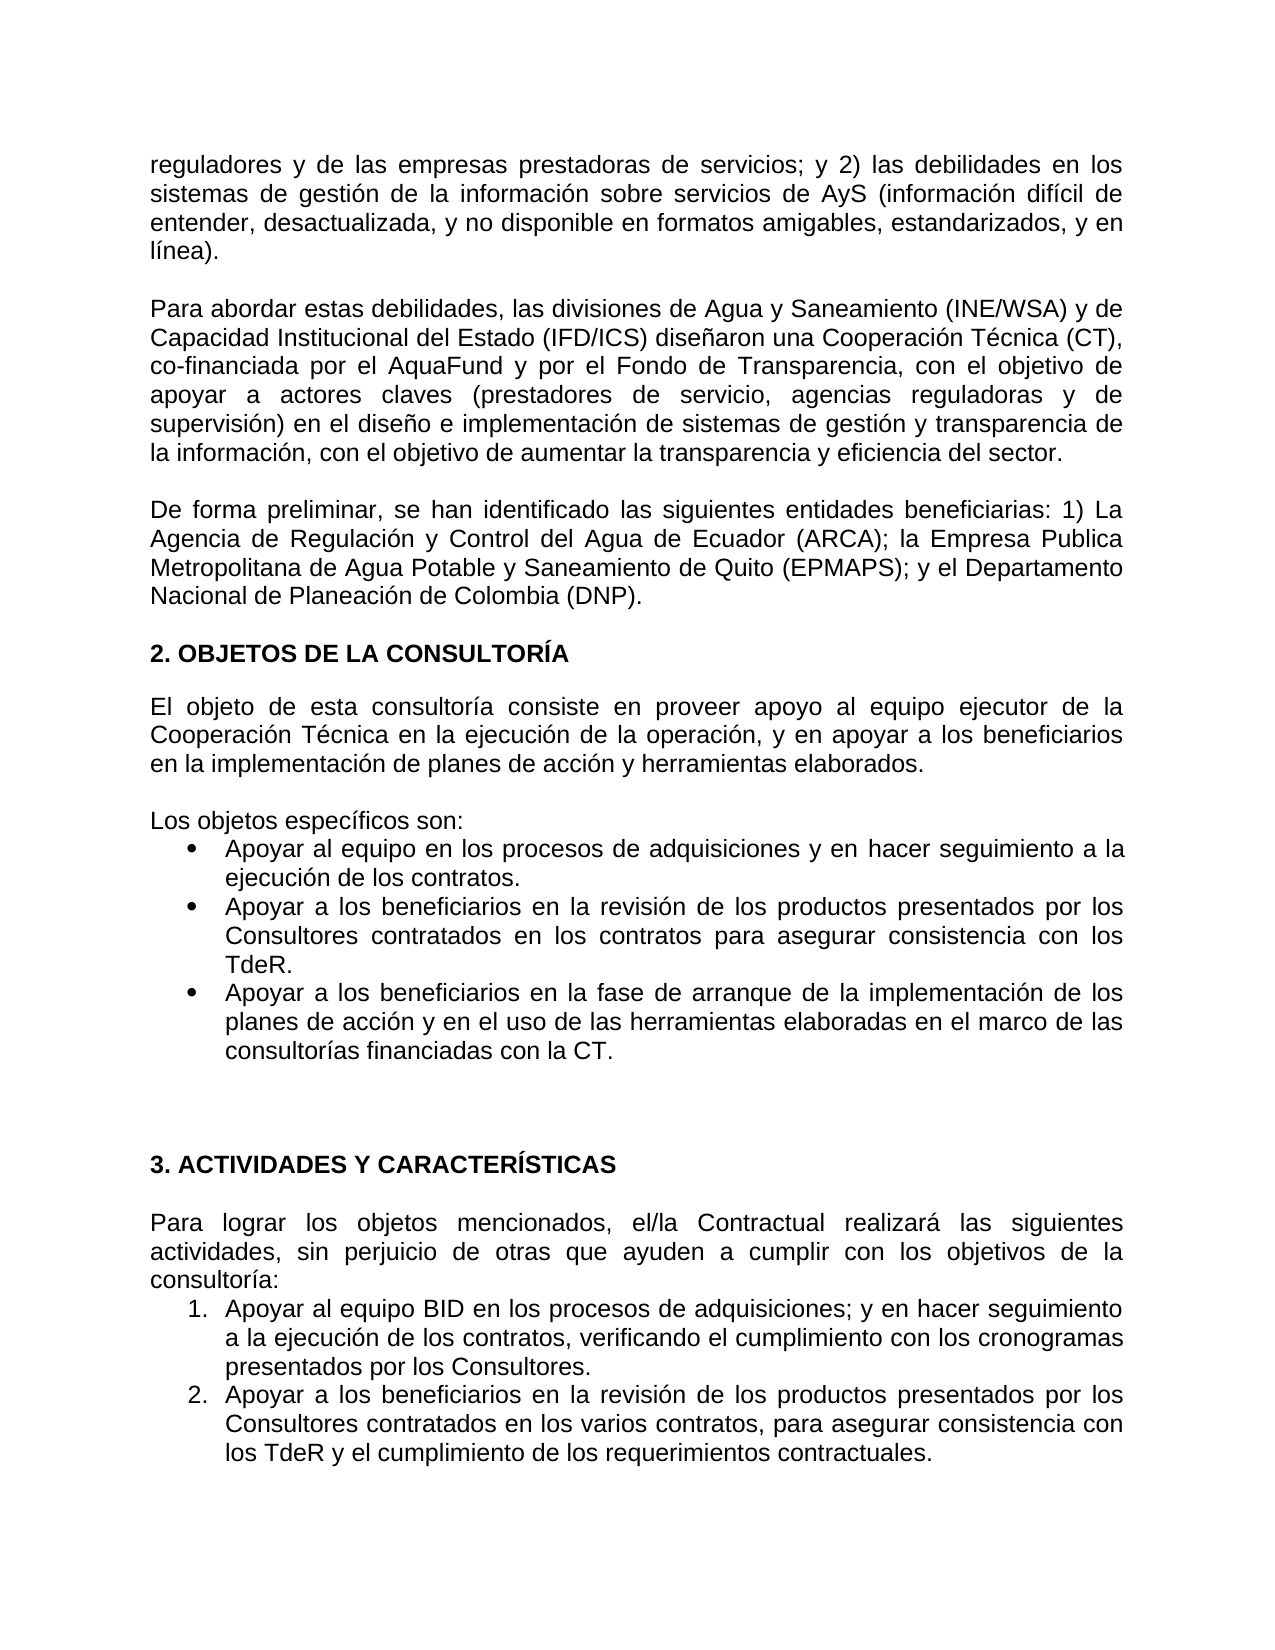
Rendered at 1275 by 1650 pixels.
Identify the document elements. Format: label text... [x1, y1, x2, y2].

text Para lograr los objetos mencionados, el/la Contractual realizará las siguientes actividades, sin perjuicio de otras que ayuden a cumplir con los objetivos de la consultoría: [150, 1208, 1125, 1294]
list Apoyar a los beneficiarios en la fase de arranque de la implementación de los planes de acción y en el uso de las herramientas elaboradas en el marco de las consultorías financiadas con la CT. [187, 978, 1125, 1065]
list Apoyar al equipo BID en los procesos de adquisiciones; y en hacer seguimiento a la ejecución de los contratos, verificando el cumplimiento con los cronogramas presentados por los Consultores. [187, 1294, 1125, 1380]
text El objeto de esta consultoría consiste en proveer apoyo al equipo ejecutor de la Cooperación Técnica en la ejecución de la operación, y en apoyar a los beneficiarios en la implementación de planes de acción y herramientas elaborados. [150, 691, 1125, 778]
text De forma preliminar, se han identificado las siguientes entidades beneficiarias: 1) La Agencia de Regulación y Control del Agua de Ecuador (ARCA); la Empresa Publica Metropolitana de Agua Potable y Saneamiento de Quito (EPMAPS); y el Departamento Nacional de Planeación de Colombia (DNP). [150, 495, 1125, 610]
list Apoyar a los beneficiarios en la revisión de los productos presentados por los Consultores contratados en los contratos para asegurar consistencia con los TdeR. [187, 892, 1125, 978]
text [150, 150, 1125, 265]
text 3. ACTIVIDADES Y CARACTERÍSTICAS [150, 1150, 1125, 1179]
text Para abordar estas debilidades, las divisiones de Agua y Saneamiento (INE/WSA) y de Capacidad Institucional del Estado (IFD/ICS) diseñaron una Cooperación Técnica (CT), co-financiada por el AquaFund y por el Fondo de Transparencia, con el objetivo de apoyar a actores claves (prestadores de servicio, agencias reguladoras y de supervisión) en el diseño e implementación de sistemas de gestión y transparencia de la información, con el objetivo de aumentar la transparencia y eficiencia del sector. [150, 294, 1125, 466]
list Apoyar a los beneficiarios en la revisión de los productos presentados por los Consultores contratados en los varios contratos, para asegurar consistencia con los TdeR y el cumplimiento de los requerimientos contractuales. [187, 1380, 1125, 1467]
text 2. OBJETOS DE LA CONSULTORÍA [150, 639, 1125, 667]
list Apoyar al equipo en los procesos de adquisiciones y en hacer seguimiento a la ejecución de los contratos. [187, 834, 1125, 892]
text Los objetos específicos son: [150, 806, 1125, 834]
